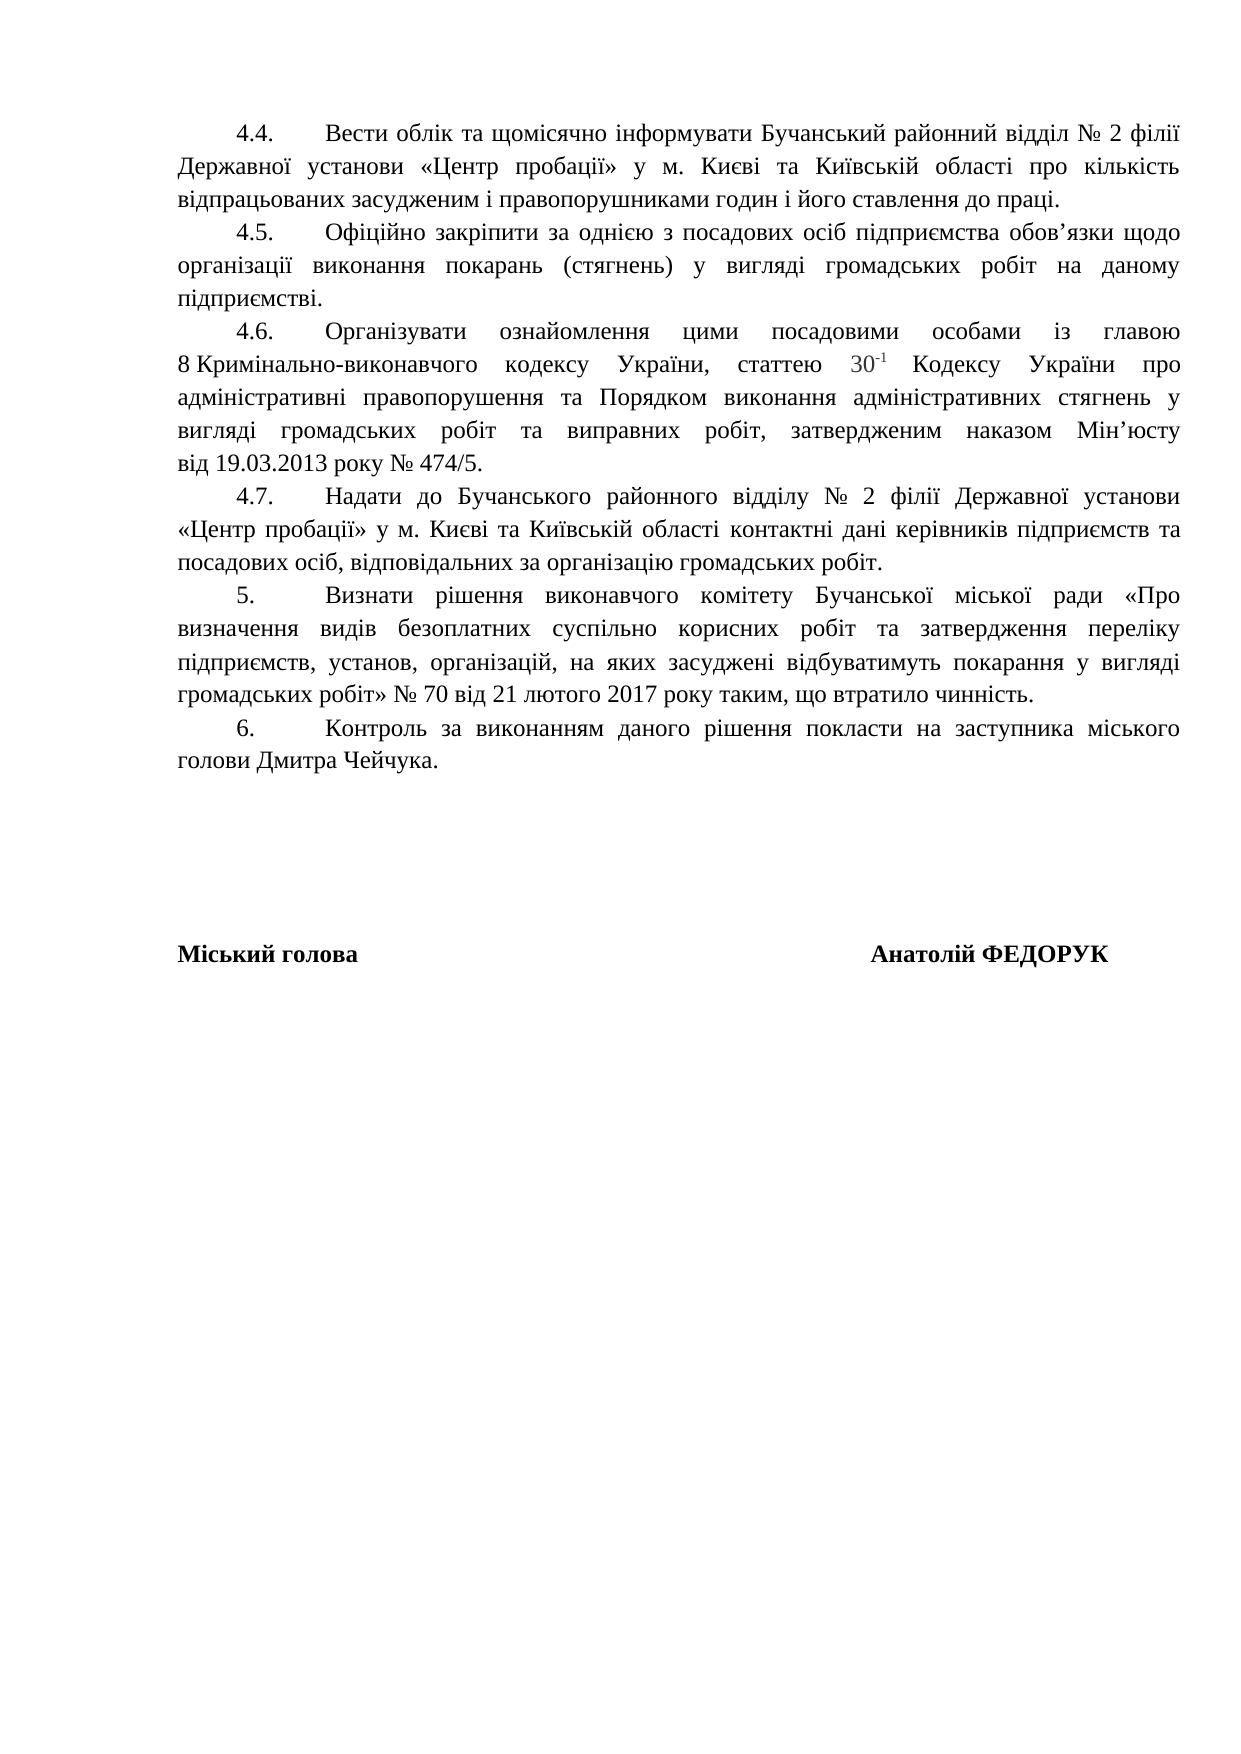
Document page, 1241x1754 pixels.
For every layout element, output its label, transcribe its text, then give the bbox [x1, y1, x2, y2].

text 5. Визнати рішення виконавчого комітету Бучанської міської ради «Про визначення видів безоплатних суспільно корисних робіт та затвердження переліку підприємств, установ, організацій, на яких засуджені відбуватимуть покарання у вигляді громадських робіт» № 70 від 21 лютого 2017 року таким, що втратило чинність. [177, 581, 1181, 708]
text 4.7. Надати до Бучанського районного відділу № 2 філії Державної установи «Центр пробації» у м. Києві та Київській області контактні дані керівників підприємств та посадових осіб, відповідальних за організацію громадських робіт. [177, 481, 1181, 576]
table_header Міський голова [166, 940, 842, 1629]
text 4.4. Вести облік та щомісячно інформувати Бучанський районний відділ № 2 філії Державної установи «Центр пробації» у м. Києві та Київській області про кількість відпрацьованих засудженим і правопорушниками годин і його ставлення до праці. [177, 118, 1181, 213]
text 6. Контроль за виконанням даного рішення покласти на заступника міського голови Дмитра Чейчука. [177, 713, 1181, 774]
text 4.5. Офіційно закріпити за однією з посадових осіб підприємства обов’язки щодо організації виконання покарань (стягнень) у вигляді громадських робіт на даному підприємстві. [177, 217, 1181, 312]
table_header Анатолій ФЕДОРУК [842, 940, 1178, 1629]
text 4.6. Організувати ознайомлення цими посадовими особами із главою 8 Кримінально-виконавчого кодексу України, статтею 30-1 Кодексу України про адміністративні правопорушення та Порядком виконання адміністративних стягнень у вигляді громадських робіт та виправних робіт, затвердженим наказом Мінʼюсту від 19.03.2013 року № 474/5. [177, 316, 1181, 477]
